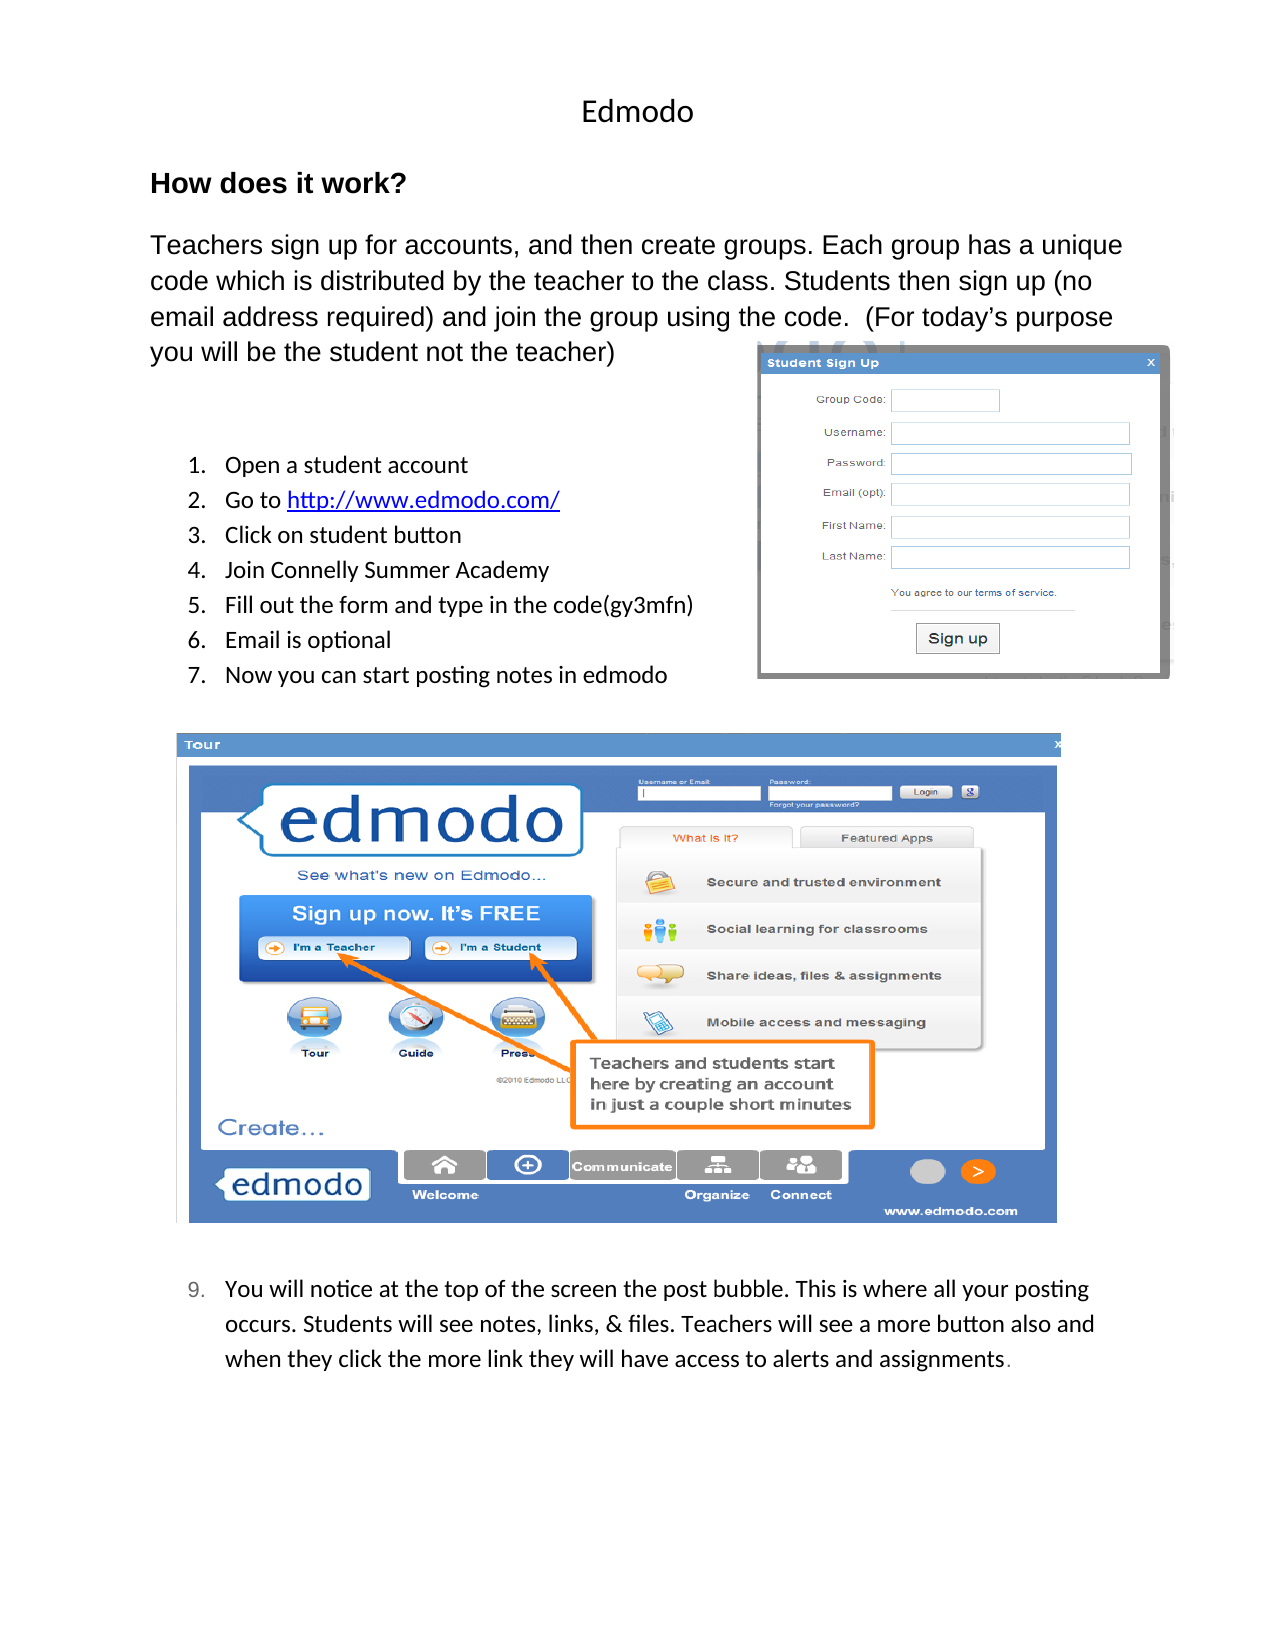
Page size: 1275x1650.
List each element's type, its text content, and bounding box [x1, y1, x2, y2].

picture [176, 733, 1061, 1223]
list Go to http://www.edmodo.com/ [187, 484, 757, 514]
text How does it work? [150, 166, 1125, 199]
list Open a student account [187, 449, 757, 479]
list Join Connelly Summer Academy [187, 554, 757, 584]
list Click on student button [187, 519, 757, 549]
list Email is optional [187, 624, 757, 654]
text Edmodo [150, 90, 1125, 131]
list Now you can start posting notes in edmodo [187, 659, 1125, 689]
text Teachers sign up for accounts, and then create groups. Each group has a unique code which is distributed by the teacher to the class. Students then sign up (no email address required) and join the group using the code. (For today’s purpose you will be the student not the teacher) [150, 229, 1125, 368]
list Fill out the form and type in the code(gy3mfn) [187, 589, 757, 619]
list You will notice at the top of the screen the post bubble. This is where all your posting occurs. Students will see notes, links, & files. Teachers will see a more button also and when they click the more link they will have access to alerts and assignments. [187, 1273, 1125, 1374]
picture [757, 341, 1174, 679]
